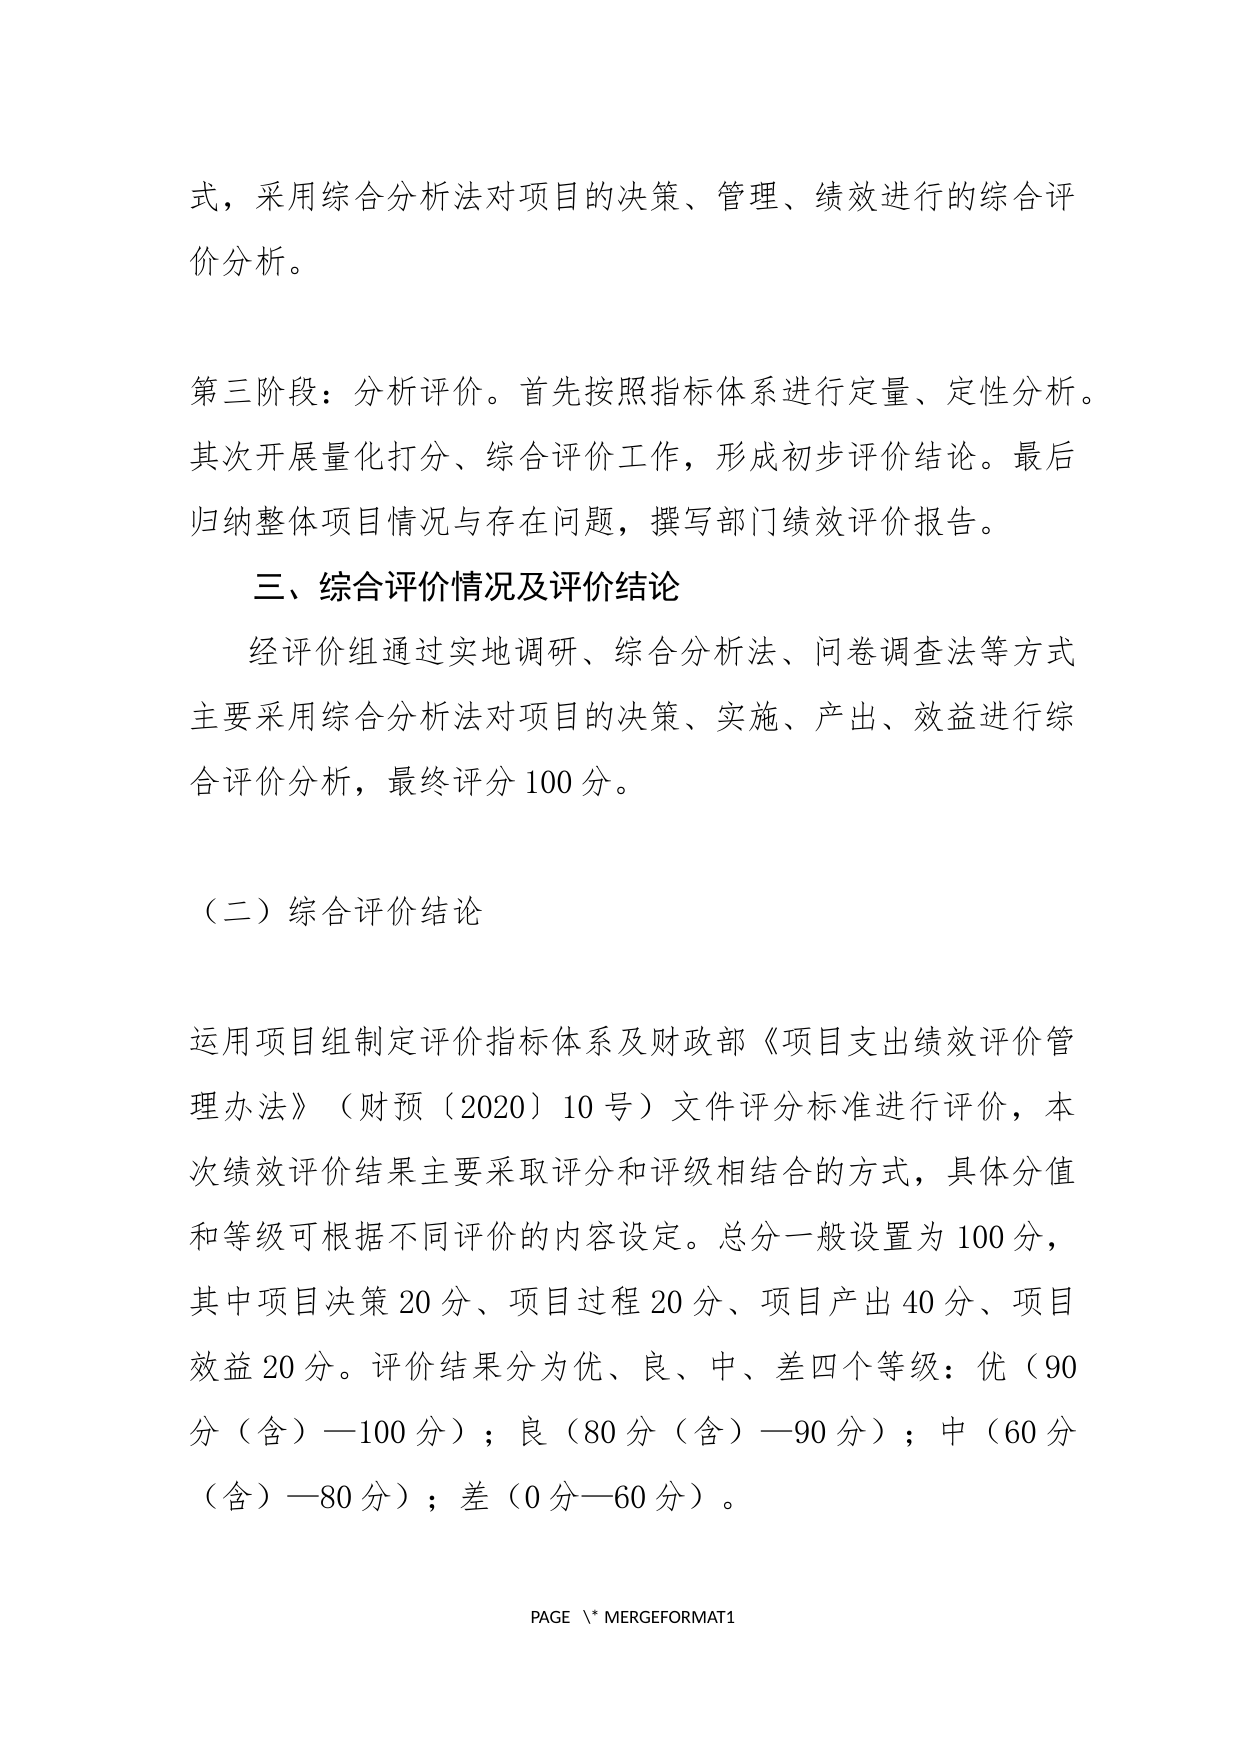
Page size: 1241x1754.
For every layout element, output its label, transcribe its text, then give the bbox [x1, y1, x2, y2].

text 三、综合评价情况及评价结论 [187, 552, 1078, 617]
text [187, 617, 1078, 1527]
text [187, 162, 1078, 552]
